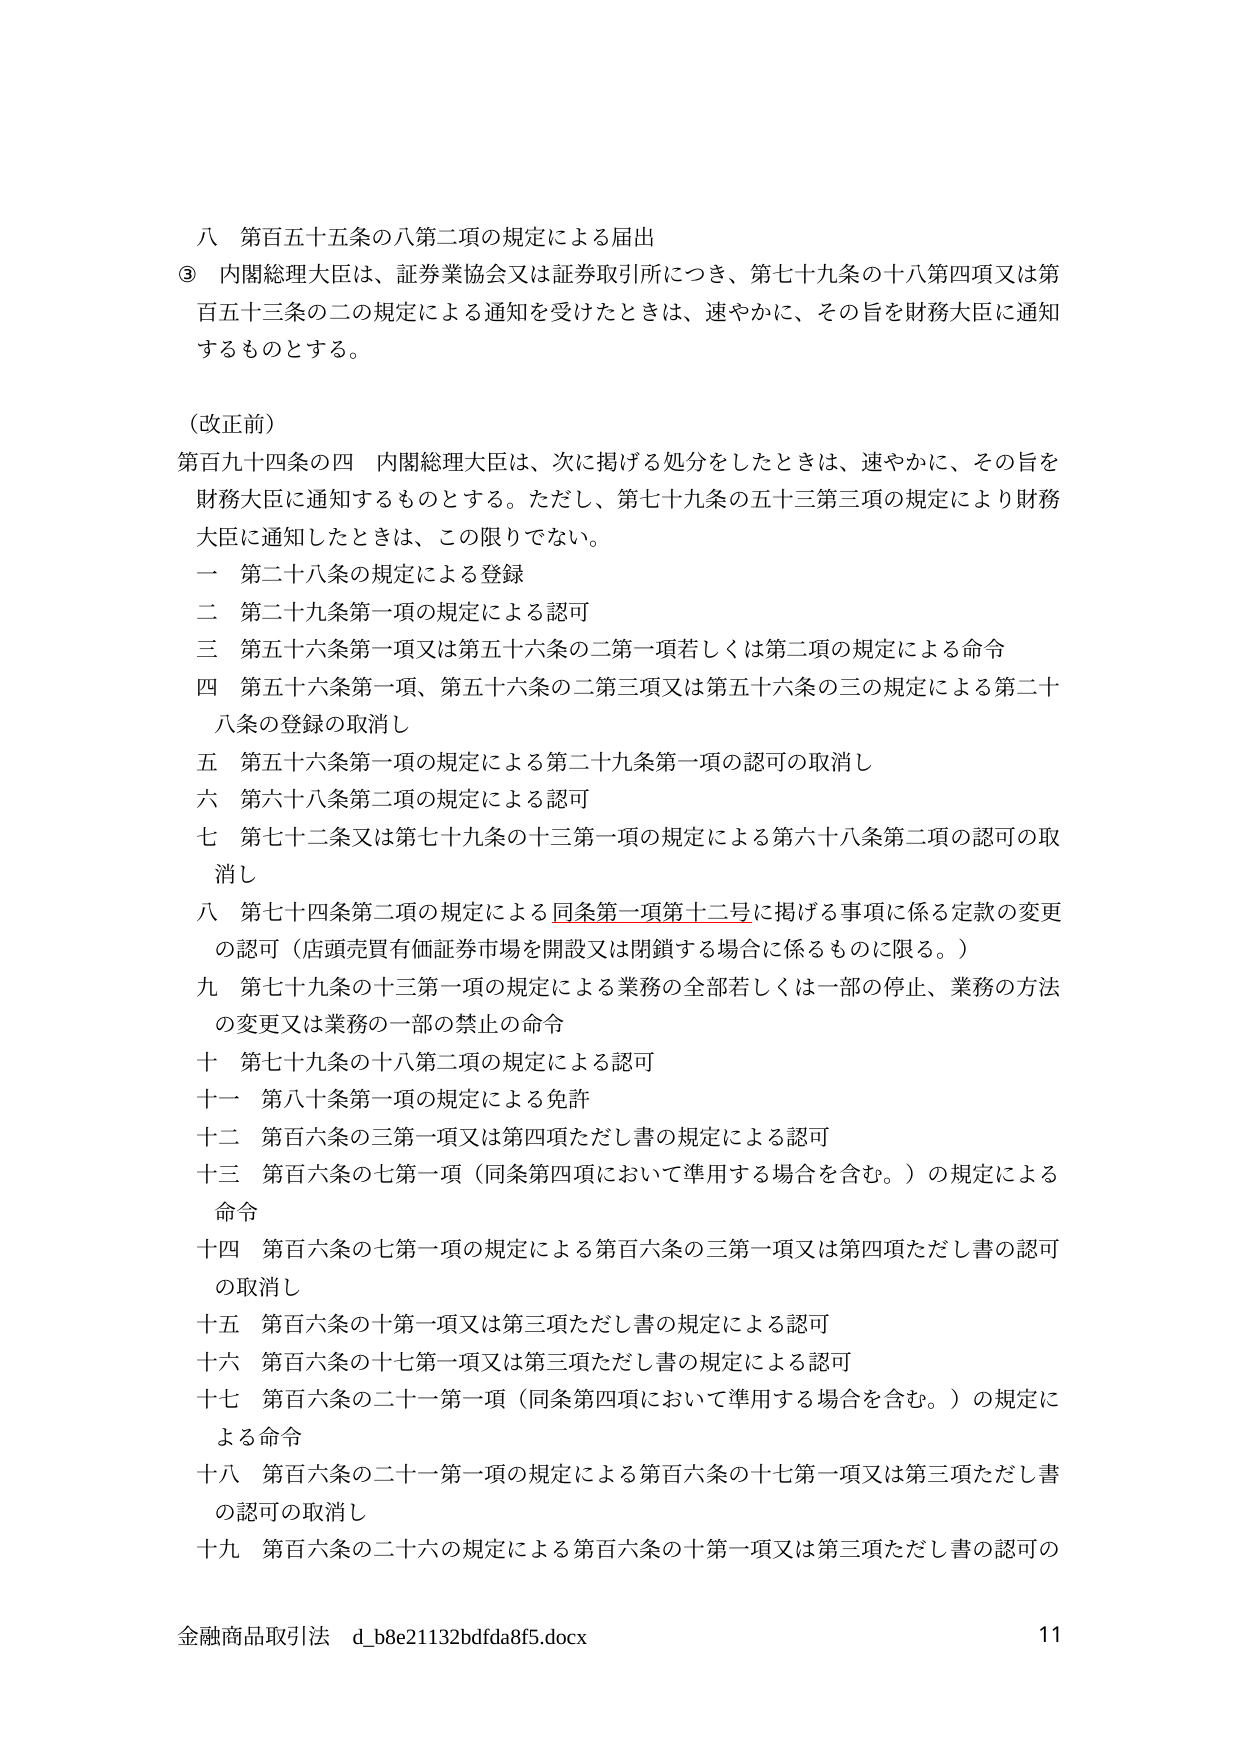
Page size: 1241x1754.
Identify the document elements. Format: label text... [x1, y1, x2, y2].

text 十七 第百六条の二十一第一項（同条第四項において準用する場合を含む。）の規定による命令 [196, 1379, 1063, 1454]
text 五 第五十六条第一項の規定による第二十九条第一項の認可の取消し [196, 742, 1063, 779]
text 九 第七十九条の十三第一項の規定による業務の全部若しくは一部の停止、業務の方法の変更又は業務の一部の禁止の命令 [196, 967, 1063, 1042]
text ③ 内閣総理大臣は、証券業協会又は証券取引所につき、第七十九条の十八第四項又は第百五十三条の二の規定による通知を受けたときは、速やかに、その旨を財務大臣に通知するものとする。 [177, 254, 1063, 367]
text 三 第五十六条第一項又は第五十六条の二第一項若しくは第二項の規定による命令 [196, 629, 1063, 667]
text 第百九十四条の四 内閣総理大臣は、次に掲げる処分をしたときは、速やかに、その旨を財務大臣に通知するものとする。ただし、第七十九条の五十三第三項の規定により財務大臣に通知したときは、この限りでない。 [177, 442, 1063, 554]
text （改正前） [177, 404, 1063, 442]
text 七 第七十二条又は第七十九条の十三第一項の規定による第六十八条第二項の認可の取消し [196, 817, 1063, 892]
text 十五 第百六条の十第一項又は第三項ただし書の規定による認可 [196, 1304, 1063, 1342]
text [196, 1529, 1063, 1567]
text 十 第七十九条の十八第二項の規定による認可 [196, 1042, 1063, 1079]
text 十四 第百六条の七第一項の規定による第百六条の三第一項又は第四項ただし書の認可の取消し [196, 1229, 1063, 1304]
text 十二 第百六条の三第一項又は第四項ただし書の規定による認可 [196, 1117, 1063, 1154]
text 十八 第百六条の二十一第一項の規定による第百六条の十七第一項又は第三項ただし書の認可の取消し [196, 1454, 1063, 1529]
text 十六 第百六条の十七第一項又は第三項ただし書の規定による認可 [196, 1342, 1063, 1379]
text 六 第六十八条第二項の規定による認可 [196, 779, 1063, 817]
text 十三 第百六条の七第一項（同条第四項において準用する場合を含む。）の規定による命令 [196, 1154, 1063, 1229]
text 二 第二十九条第一項の規定による認可 [196, 592, 1063, 629]
text 八 第七十四条第二項の規定による同条第一項第十二号に掲げる事項に係る定款の変更の認可（店頭売買有価証券市場を開設又は閉鎖する場合に係るものに限る。） [196, 892, 1063, 967]
text 一 第二十八条の規定による登録 [196, 554, 1063, 592]
text 十一 第八十条第一項の規定による免許 [196, 1079, 1063, 1117]
text 八 第百五十五条の八第二項の規定による届出 [196, 217, 1063, 254]
text 四 第五十六条第一項、第五十六条の二第三項又は第五十六条の三の規定による第二十八条の登録の取消し [196, 667, 1063, 742]
